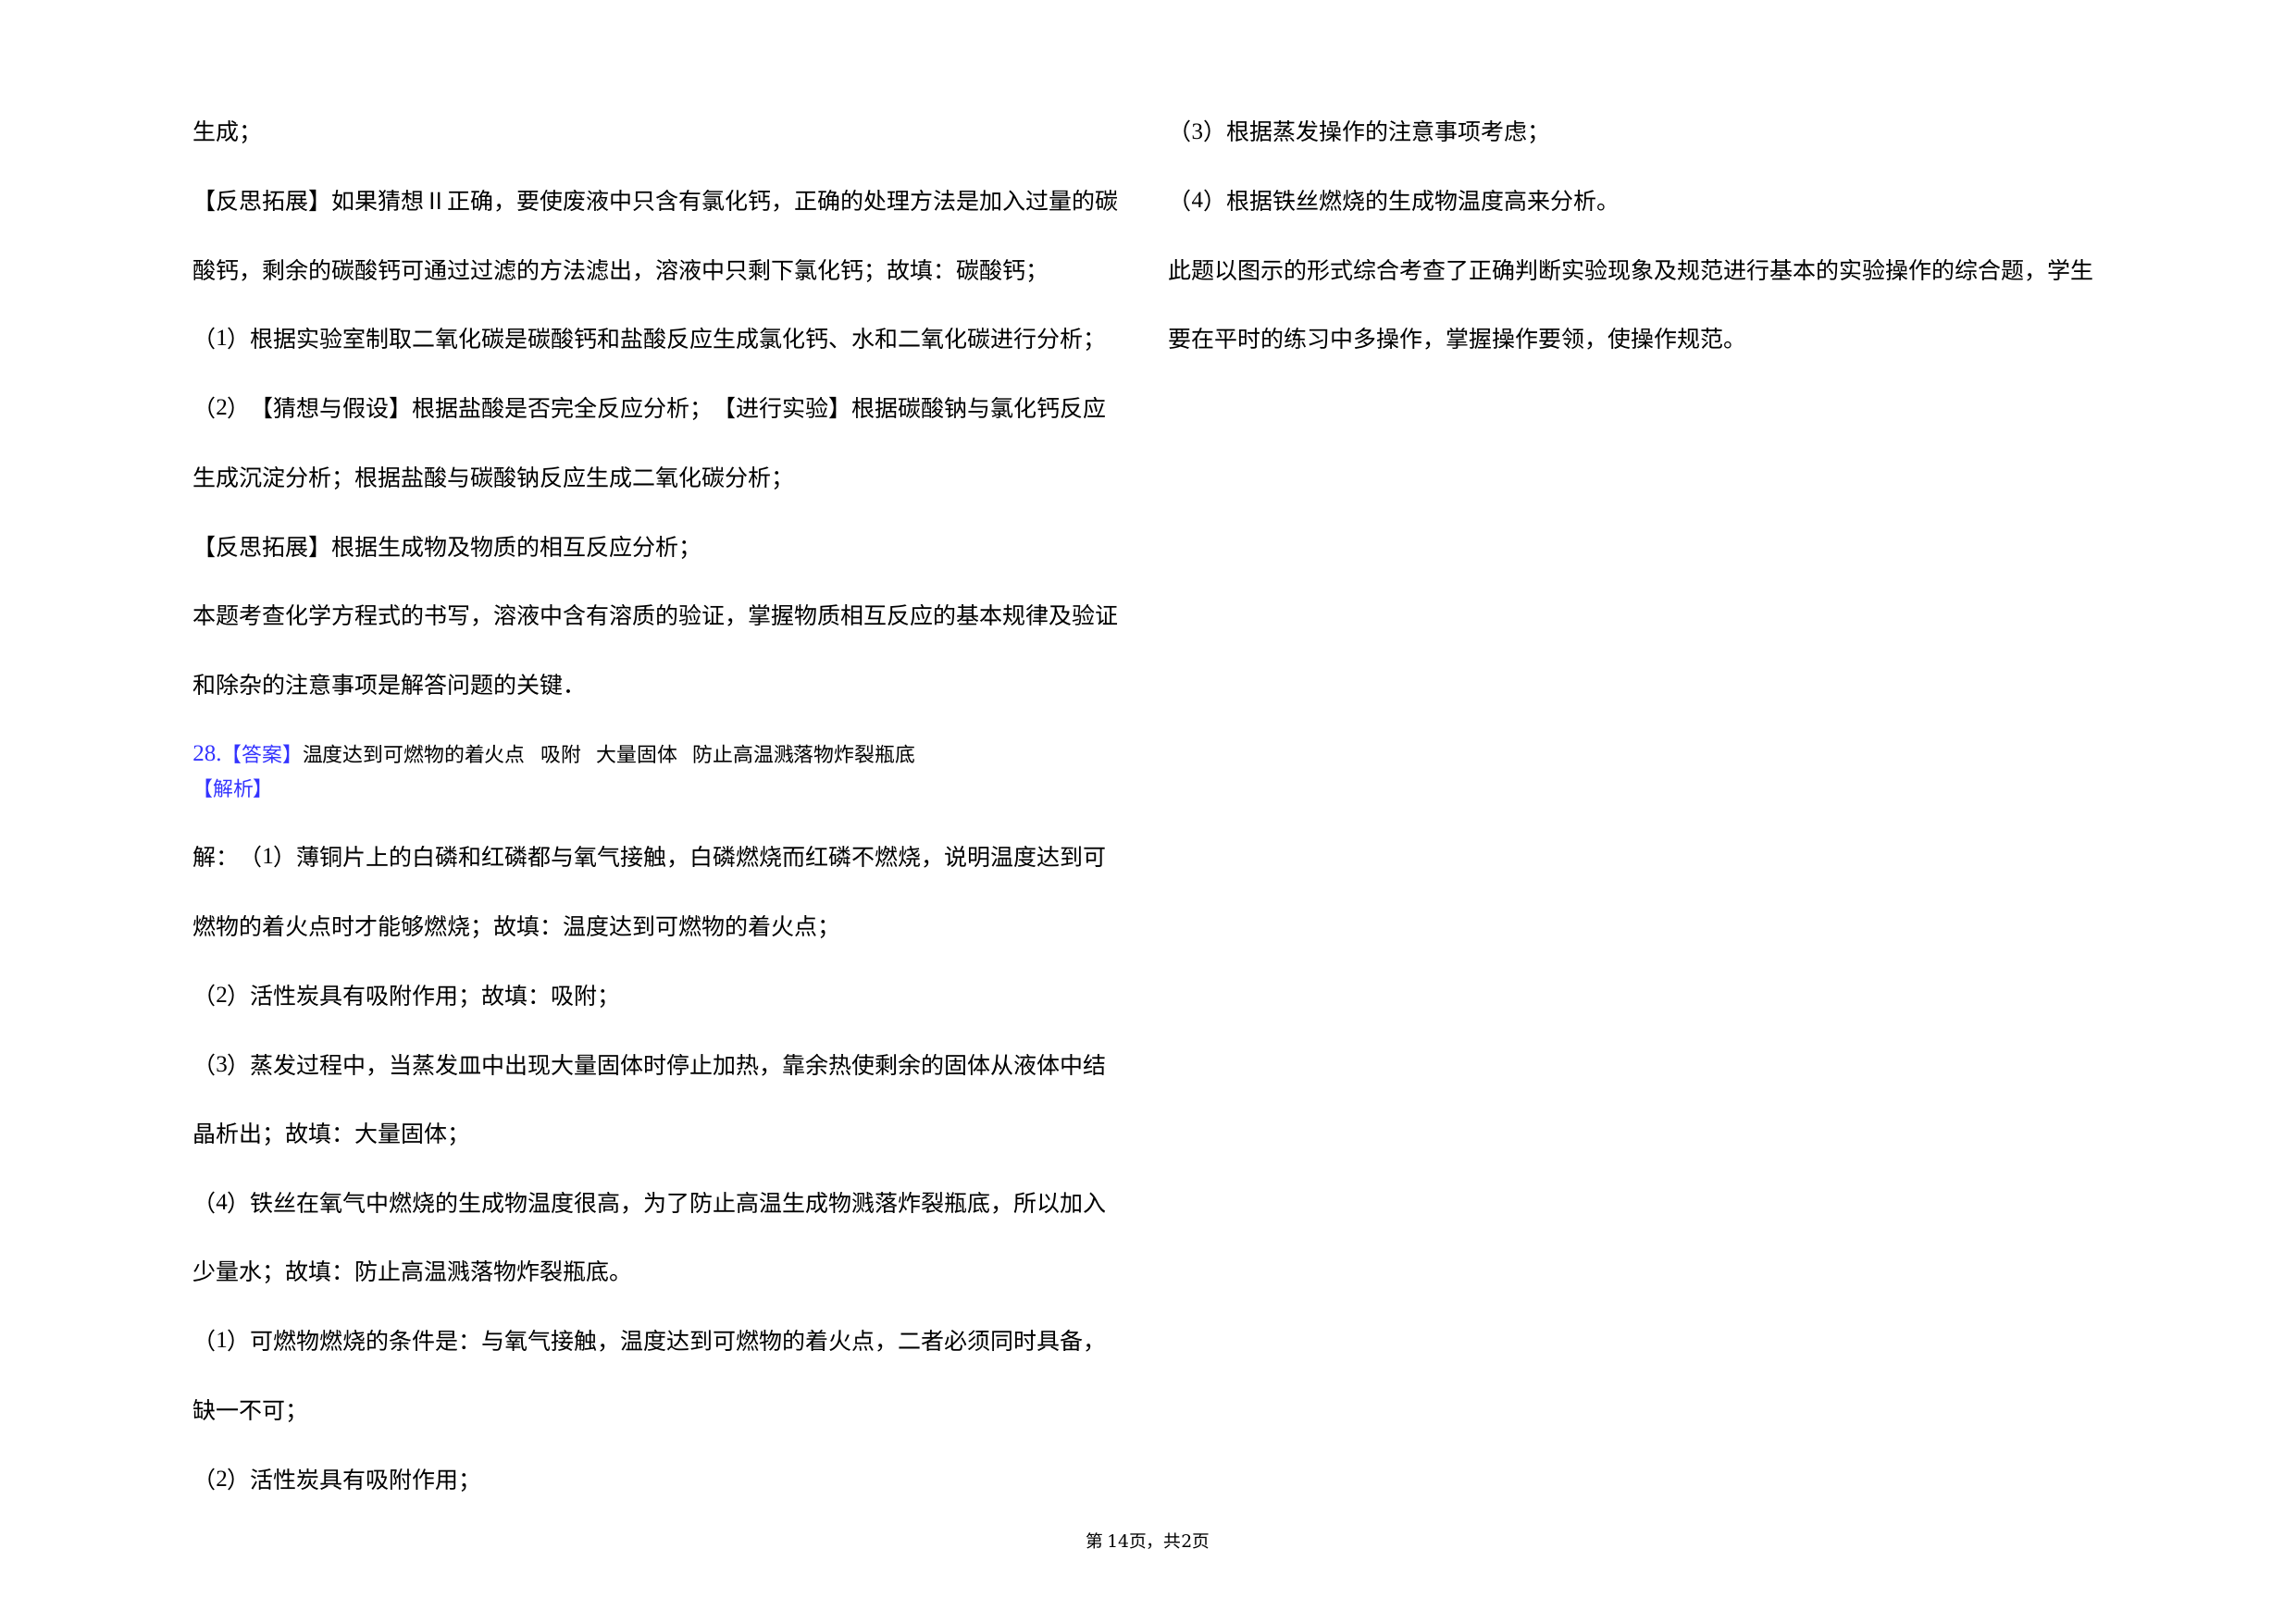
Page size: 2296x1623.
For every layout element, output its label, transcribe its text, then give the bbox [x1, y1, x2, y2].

text 解：（1）薄铜片上的白磷和红磷都与氧气接触，白磷燃烧而红磷不燃烧，说明温度达到可燃物的着火点时才能够燃烧；故填：温度达到可燃物的着火点； （2）活性炭具有吸附作用；故填：吸附； （3）蒸发过程中，当蒸发皿中出现大量固体时停止加热，靠余热使剩余的固体从液体中结晶析出；故填：大量固体； （4）铁丝在氧气中燃烧的生成物温度很高，为了防止高温生成物溅落炸裂瓶底，所以加入少量水；故填：防止高温溅落物炸裂瓶底。 （1）可燃物燃烧的条件是：与氧气接触，温度达到可燃物的着火点，二者必须同时具备，缺一不可； （2）活性炭具有吸附作用； （3）根据蒸发操作的注意事项考虑； （4）根据铁丝燃烧的生成物温度高来分析。 此题以图示的形式综合考查了正确判断实验现象及规范进行基本的实验操作的综合题，学生要在平时的练习中多操作，掌握操作要领，使操作规范。 [192, 825, 1127, 1508]
text 解：（1）薄铜片上的白磷和红磷都与氧气接触，白磷燃烧而红磷不燃烧，说明温度达到可燃物的着火点时才能够燃烧；故填：温度达到可燃物的着火点； （2）活性炭具有吸附作用；故填：吸附； （3）蒸发过程中，当蒸发皿中出现大量固体时停止加热，靠余热使剩余的固体从液体中结晶析出；故填：大量固体； （4）铁丝在氧气中燃烧的生成物温度很高，为了防止高温生成物溅落炸裂瓶底，所以加入少量水；故填：防止高温溅落物炸裂瓶底。 （1）可燃物燃烧的条件是：与氧气接触，温度达到可燃物的着火点，二者必须同时具备，缺一不可； （2）活性炭具有吸附作用； （3）根据蒸发操作的注意事项考虑； （4）根据铁丝燃烧的生成物温度高来分析。 此题以图示的形式综合考查了正确判断实验现象及规范进行基本的实验操作的综合题，学生要在平时的练习中多操作，掌握操作要领，使操作规范。 [1168, 100, 2103, 367]
list 28.【答案】温度达到可燃物的着火点 吸附 大量固体 防止高温溅落物炸裂瓶底 【解析】 [192, 737, 1127, 802]
